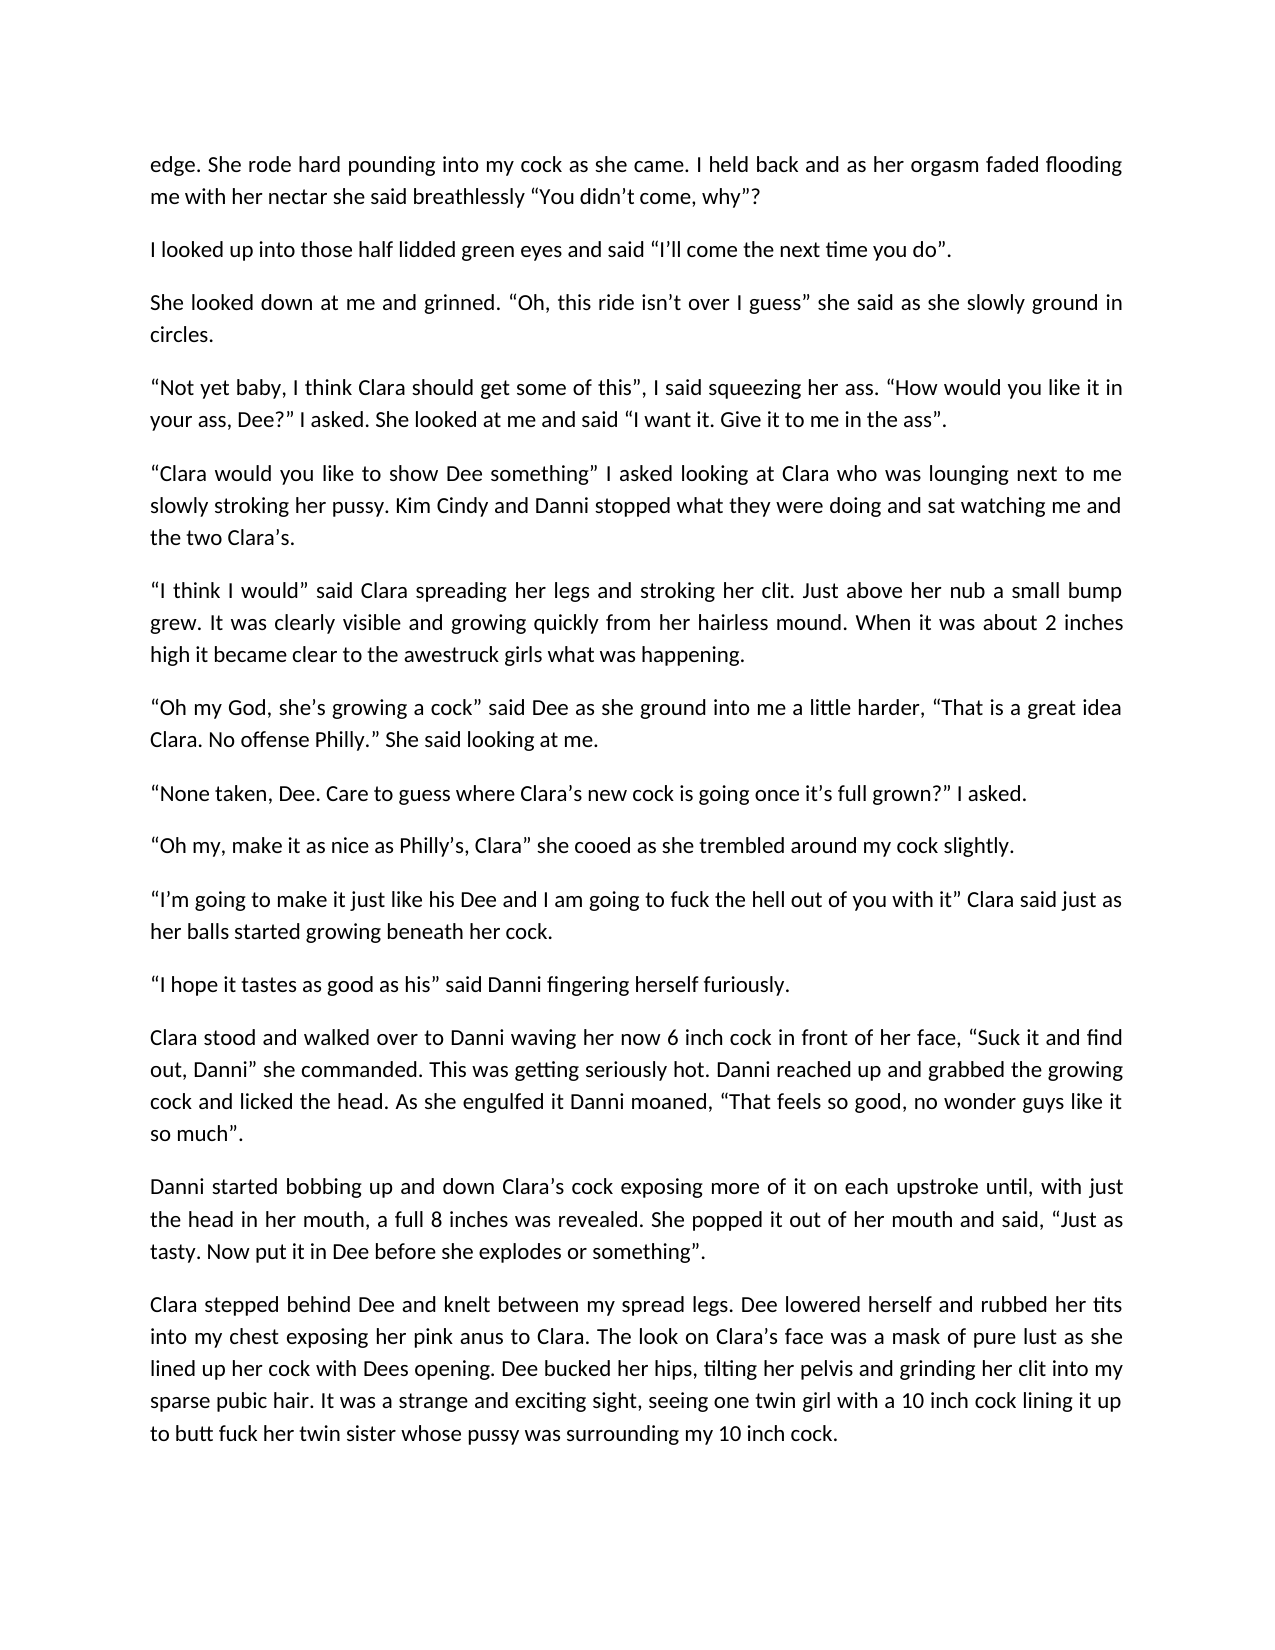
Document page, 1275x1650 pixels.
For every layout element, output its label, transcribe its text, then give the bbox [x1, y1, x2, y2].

text “Not yet baby, I think Clara should get some of this”, I said squeezing her ass. “How would you like it in your ass, Dee?” I asked. She looked at me and said “I want it. Give it to me in the ass”. [150, 373, 1125, 434]
text She looked down at me and grinned. “Oh, this ride isn’t over I guess” she said as she slowly ground in circles. [150, 288, 1125, 348]
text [150, 150, 1125, 210]
text Clara stepped behind Dee and knelt between my spread legs. Dee lowered herself and rubbed her tits into my chest exposing her pink anus to Clara. The look on Clara’s face was a mask of pure lust as she lined up her cock with Dees opening. Dee bucked her hips, tilting her pelvis and grinding her clit into my sparse pubic hair. It was a strange and exciting sight, seeing one twin girl with a 10 inch cock lining it up to butt fuck her twin sister whose pussy was surrounding my 10 inch cock. [150, 1290, 1125, 1447]
text Danni started bobbing up and down Clara’s cock exposing more of it on each upstroke until, with just the head in her mouth, a full 8 inches was revealed. She popped it out of her mouth and said, “Just as tasty. Now put it in Dee before she explodes or something”. [150, 1172, 1125, 1265]
text I looked up into those half lidded green eyes and said “I’ll come the next time you do”. [150, 235, 1125, 263]
text “I hope it tastes as good as his” said Danni fingering herself furiously. [150, 970, 1125, 998]
text “I think I would” said Clara spreading her legs and stroking her clit. Just above her nub a small bump grew. It was clearly visible and growing quickly from her hairless mound. When it was about 2 inches high it became clear to the awestruck girls what was happening. [150, 576, 1125, 668]
text “None taken, Dee. Care to guess where Clara’s new cock is going once it’s full grown?” I asked. [150, 779, 1125, 807]
text “Clara would you like to show Dee something” I asked looking at Clara who was lounging next to me slowly stroking her pussy. Kim Cindy and Danni stopped what they were doing and sat watching me and the two Clara’s. [150, 459, 1125, 551]
text “I’m going to make it just like his Dee and I am going to fuck the hell out of you with it” Clara said just as her balls started growing beneath her cock. [150, 885, 1125, 945]
text Clara stood and walked over to Danni waving her now 6 inch cock in front of her face, “Suck it and find out, Danni” she commanded. This was getting seriously hot. Danni reached up and grabbed the growing cock and licked the head. As she engulfed it Danni moaned, “That feels so good, no wonder guys like it so much”. [150, 1023, 1125, 1147]
text “Oh my, make it as nice as Philly’s, Clara” she cooed as she trembled around my cock slightly. [150, 832, 1125, 860]
text “Oh my God, she’s growing a cock” said Dee as she ground into me a little harder, “That is a great idea Clara. No offense Philly.” She said looking at me. [150, 693, 1125, 754]
